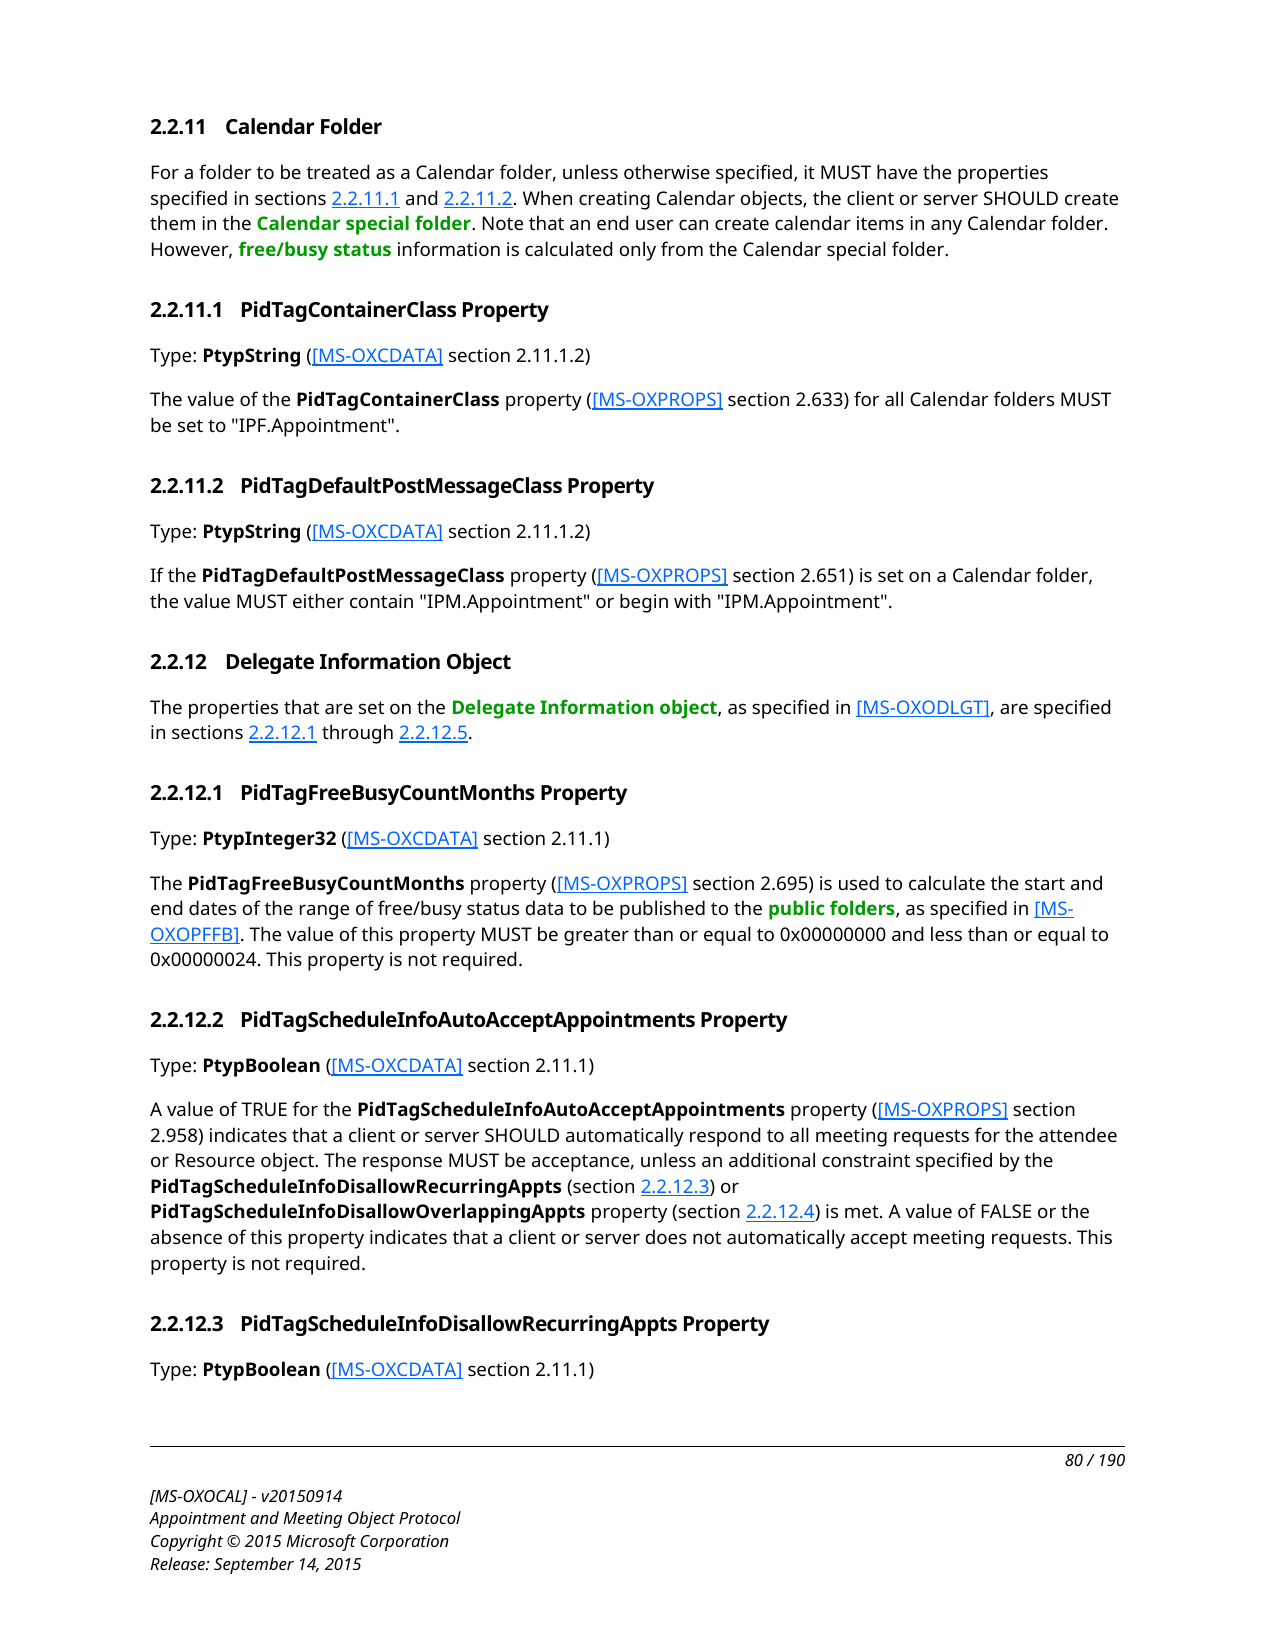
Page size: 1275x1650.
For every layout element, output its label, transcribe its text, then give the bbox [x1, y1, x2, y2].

text The properties that are set on the Delegate Information object, as specified in [MS-OXODLGT], are specified in sections 2.2.12.1 through 2.2.12.5. [150, 694, 1125, 745]
text Type: PtypBoolean ([MS-OXCDATA] section 2.11.1) [150, 1356, 1125, 1381]
text Type: PtypString ([MS-OXCDATA] section 2.11.1.2) [150, 342, 1125, 368]
subtitle Calendar Folder [150, 112, 1125, 141]
subtitle PidTagScheduleInfoDisallowRecurringAppts Property [150, 1309, 1125, 1337]
subtitle Delegate Information Object [150, 647, 1125, 675]
text Type: PtypString ([MS-OXCDATA] section 2.11.1.2) [150, 518, 1125, 544]
text Type: PtypInteger32 ([MS-OXCDATA] section 2.11.1) [150, 826, 1125, 851]
subtitle PidTagScheduleInfoAutoAcceptAppointments Property [150, 1005, 1125, 1034]
subtitle PidTagContainerClass Property [150, 295, 1125, 323]
text For a folder to be treated as a Calendar folder, unless otherwise specified, it MUST have the properties specified in sections 2.2.11.1 and 2.2.11.2. When creating Calendar objects, the client or server SHOULD create them in the Calendar special folder. Note that an end user can create calendar items in any Calendar folder. However, free/busy status information is calculated only from the Calendar special folder. [150, 160, 1125, 262]
text If the PidTagDefaultPostMessageClass property ([MS-OXPROPS] section 2.651) is set on a Calendar folder, the value MUST either contain "IPM.Appointment" or begin with "IPM.Appointment". [150, 562, 1125, 613]
text Type: PtypBoolean ([MS-OXCDATA] section 2.11.1) [150, 1052, 1125, 1078]
subtitle PidTagFreeBusyCountMonths Property [150, 778, 1125, 807]
text The value of the PidTagContainerClass property ([MS-OXPROPS] section 2.633) for all Calendar folders MUST be set to "IPF.Appointment". [150, 387, 1125, 438]
subtitle PidTagDefaultPostMessageClass Property [150, 471, 1125, 499]
text A value of TRUE for the PidTagScheduleInfoAutoAcceptAppointments property ([MS-OXPROPS] section 2.958) indicates that a client or server SHOULD automatically respond to all meeting requests for the attendee or Resource object. The response MUST be acceptance, unless an additional constraint specified by the PidTagScheduleInfoDisallowRecurringAppts (section 2.2.12.3) or PidTagScheduleInfoDisallowOverlappingAppts property (section 2.2.12.4) is met. A value of FALSE or the absence of this property indicates that a client or server does not automatically accept meeting requests. This property is not required. [150, 1097, 1125, 1275]
text The PidTagFreeBusyCountMonths property ([MS-OXPROPS] section 2.695) is used to calculate the start and end dates of the range of free/busy status data to be published to the public folders, as specified in [MS-OXOPFFB]. The value of this property MUST be greater than or equal to 0x00000000 and less than or equal to 0x00000024. This property is not required. [150, 870, 1125, 972]
